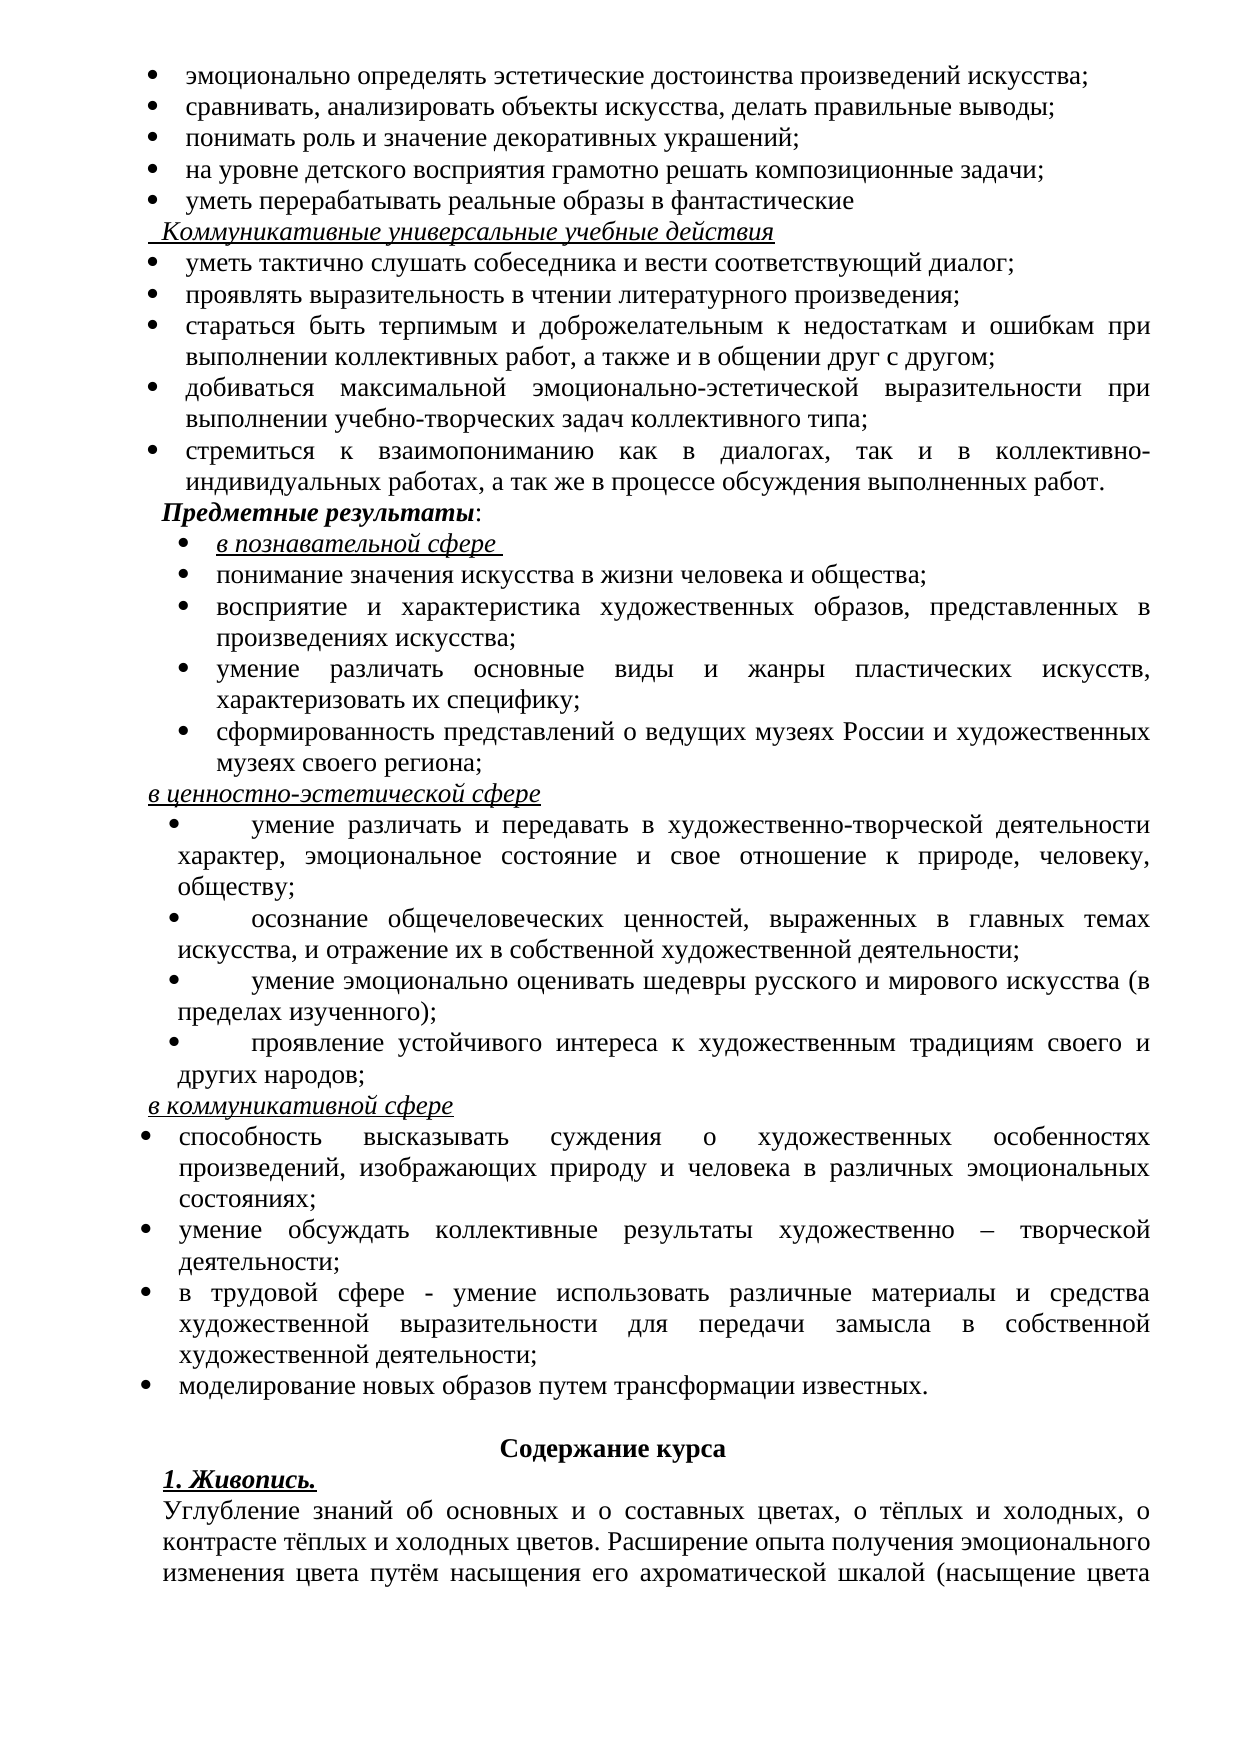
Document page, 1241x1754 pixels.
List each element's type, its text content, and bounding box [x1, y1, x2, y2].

list добиваться максимальной эмоционально-эстетической выразительности при выполнении учебно-творческих задач коллективного типа; [148, 371, 1152, 434]
list в познавательной сфере [178, 527, 1152, 558]
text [162, 1494, 1152, 1588]
list способность высказывать суждения о художественных особенностях произведений, изображающих природу и человека в различных эмоциональных состояниях; [141, 1120, 1152, 1213]
list на уровне детского восприятия грамотно решать композиционные задачи; [148, 153, 1152, 184]
list осознание общечеловеческих ценностей, выраженных в главных темах искусства, и отражение их в собственной художественной деятельности; [169, 902, 1152, 964]
list уметь тактично слушать собеседника и вести соответствующий диалог; [148, 246, 1152, 278]
list проявлять выразительность в чтении литературного произведения; [148, 278, 1152, 309]
list понимание значения искусства в жизни человека и общества; [178, 558, 1152, 590]
list стараться быть терпимым и доброжелательным к недостаткам и ошибкам при выполнении коллективных работ, а также и в общении друг с другом; [148, 309, 1152, 371]
text 1. Живопись. [162, 1463, 1152, 1494]
list проявление устойчивого интереса к художественным традициям своего и других народов; [169, 1026, 1152, 1089]
text в коммуникативной сфере [148, 1089, 1152, 1120]
list умение обсуждать коллективные результаты художественно – творческой деятельности; [141, 1213, 1152, 1276]
list уметь перерабатывать реальные образы в фантастические [148, 184, 1152, 215]
list сформированность представлений о ведущих музеях России и художественных музеях своего региона; [178, 714, 1152, 777]
list умение различать и передавать в художественно-творческой деятельности характер, эмоциональное состояние и свое отношение к природе, человеку, обществу; [169, 808, 1152, 902]
text Содержание курса [148, 1432, 1152, 1463]
list восприятие и характеристика художественных образов, представленных в произведениях искусства; [178, 590, 1152, 652]
list умение различать основные виды и жанры пластических искусств, характеризовать их специфику; [178, 652, 1152, 714]
text Предметные результаты: [148, 496, 1152, 527]
list умение эмоционально оценивать шедевры русского и мирового искусства (в пределах изученного); [169, 964, 1152, 1026]
text Коммуникативные универсальные учебные действия [148, 215, 1152, 246]
list понимать роль и значение декоративных украшений; [148, 122, 1152, 153]
list сравнивать, анализировать объекты искусства, делать правильные выводы; [148, 90, 1152, 122]
list в трудовой сфере - умение использовать различные материалы и средства художественной выразительности для передачи замысла в собственной художественной деятельности; [141, 1276, 1152, 1369]
list эмоционально определять эстетические достоинства произведений искусства; [148, 59, 1152, 90]
list стремиться к взаимопониманию как в диалогах, так и в коллективно-индивидуальных работах, а так же в процессе обсуждения выполненных работ. [148, 434, 1152, 496]
text в ценностно-эстетической сфере [148, 777, 1152, 808]
list моделирование новых образов путем трансформации известных. [141, 1369, 1152, 1401]
